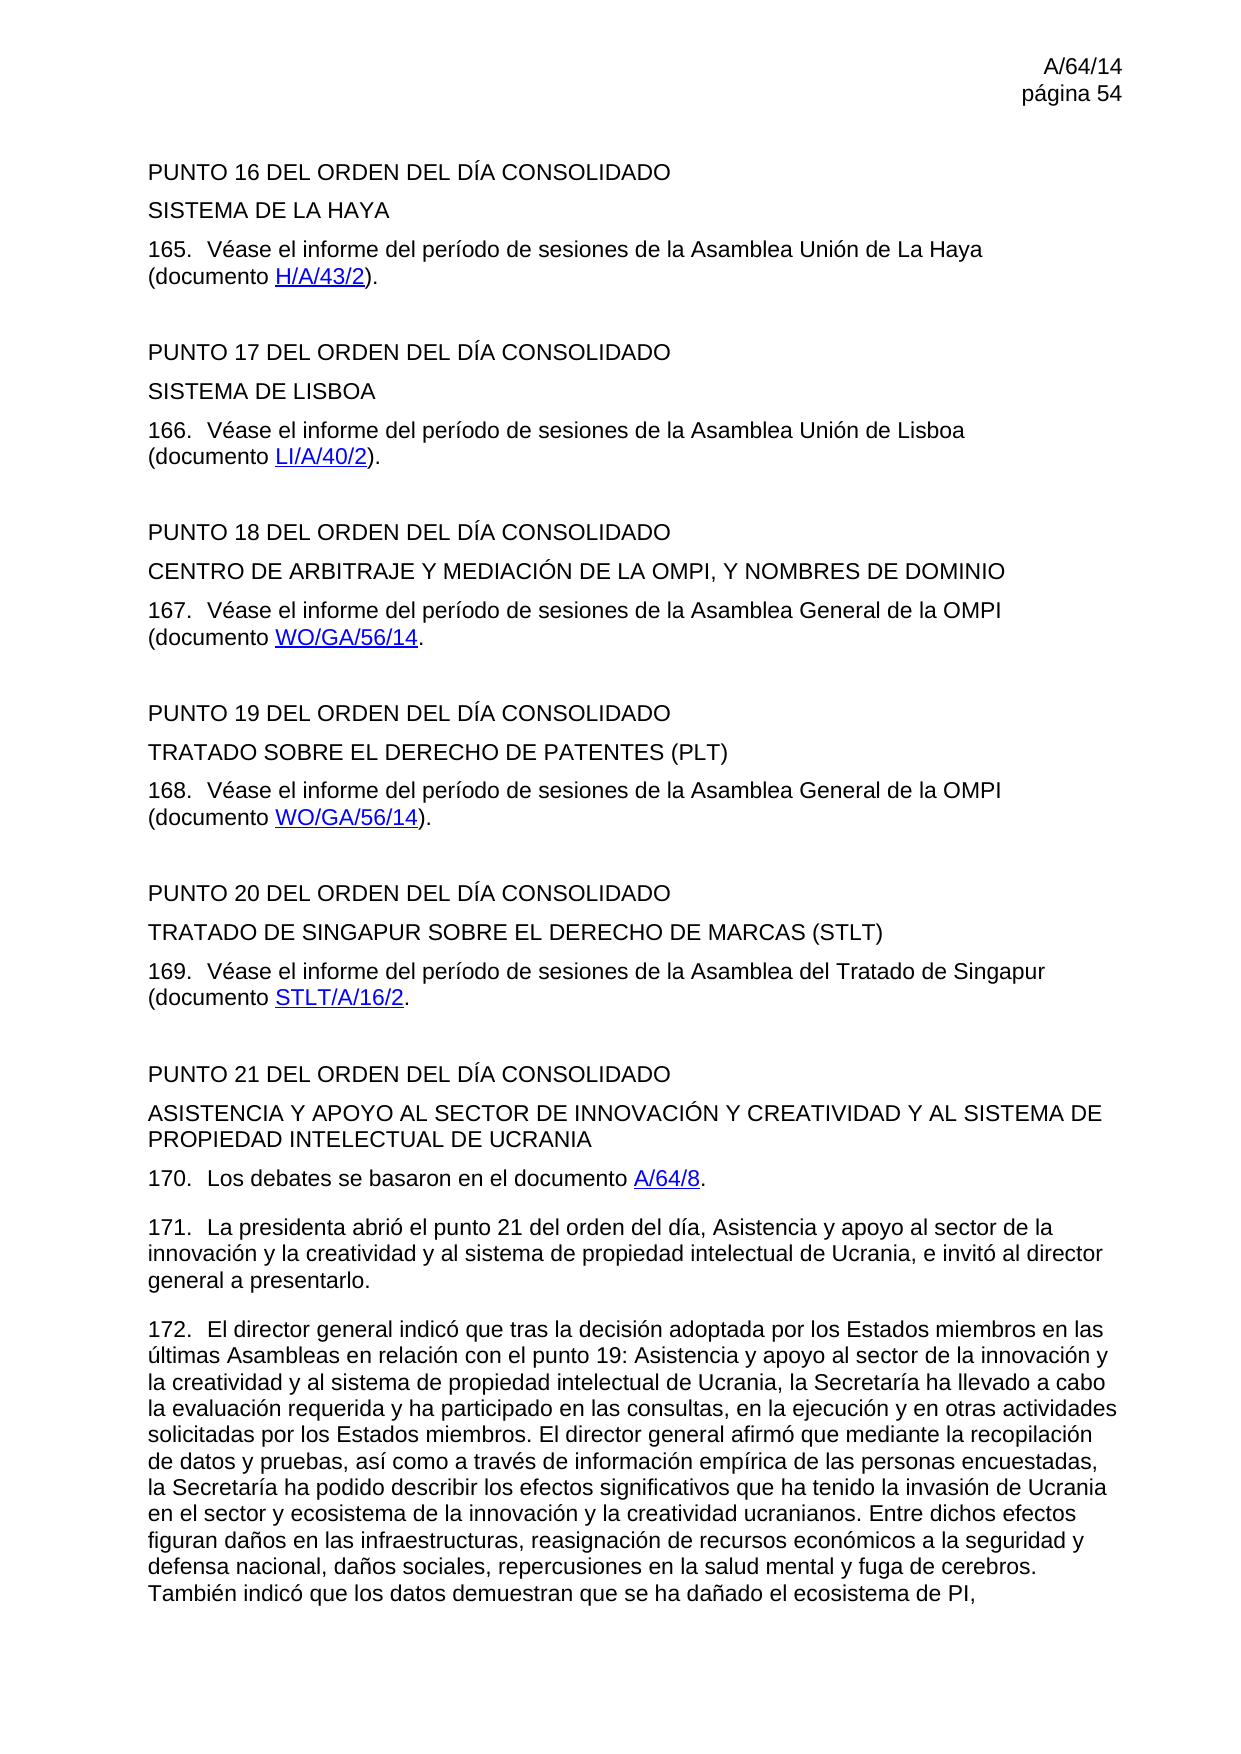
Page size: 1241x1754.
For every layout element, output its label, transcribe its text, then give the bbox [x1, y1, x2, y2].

text Véase el informe del período de sesiones de la Asamblea del Tratado de Singapur (documento STLT/A/16/2. [148, 958, 1122, 1011]
subtitle PUNTO 21 DEL ORDEN DEL DÍA CONSOLIDADO [148, 1061, 1122, 1087]
text Véase el informe del período de sesiones de la Asamblea General de la OMPI (documento WO/GA/56/14). [148, 777, 1122, 830]
subtitle PUNTO 19 DEL ORDEN DEL DÍA CONSOLIDADO [148, 700, 1122, 726]
subtitle TRATADO SOBRE EL DERECHO DE PATENTES (PLT) [148, 739, 1122, 765]
subtitle PUNTO 18 DEL ORDEN DEL DÍA CONSOLIDADO [148, 519, 1122, 546]
subtitle TRATADO DE SINGAPUR SOBRE EL DERECHO DE MARCAS (STLT) [148, 919, 1122, 945]
subtitle PUNTO 20 DEL ORDEN DEL DÍA CONSOLIDADO [148, 880, 1122, 907]
text Los debates se basaron en el documento A/64/8. [148, 1165, 1122, 1191]
subtitle PUNTO 17 DEL ORDEN DEL DÍA CONSOLIDADO [148, 339, 1122, 365]
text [148, 1316, 1122, 1606]
text La presidenta abrió el punto 21 del orden del día, Asistencia y apoyo al sector de la innovación y la creatividad y al sistema de propiedad intelectual de Ucrania, e invitó al director general a presentarlo. [148, 1214, 1122, 1293]
subtitle SISTEMA DE LISBOA [148, 378, 1122, 404]
subtitle CENTRO DE ARBITRAJE Y MEDIACIÓN DE LA OMPI, Y NOMBRES DE DOMINIO [148, 558, 1122, 584]
text Véase el informe del período de sesiones de la Asamblea General de la OMPI (documento WO/GA/56/14. [148, 597, 1122, 650]
subtitle SISTEMA DE LA HAYA [148, 197, 1122, 224]
subtitle PUNTO 16 DEL ORDEN DEL DÍA CONSOLIDADO [148, 158, 1122, 185]
text Véase el informe del período de sesiones de la Asamblea Unión de La Haya (documento H/A/43/2). [148, 236, 1122, 289]
text Véase el informe del período de sesiones de la Asamblea Unión de Lisboa (documento LI/A/40/2). [148, 417, 1122, 469]
subtitle ASISTENCIA Y APOYO AL SECTOR DE INNOVACIÓN Y CREATIVIDAD Y AL SISTEMA DE PROPIEDAD INTELECTUAL DE UCRANIA [148, 1099, 1122, 1152]
